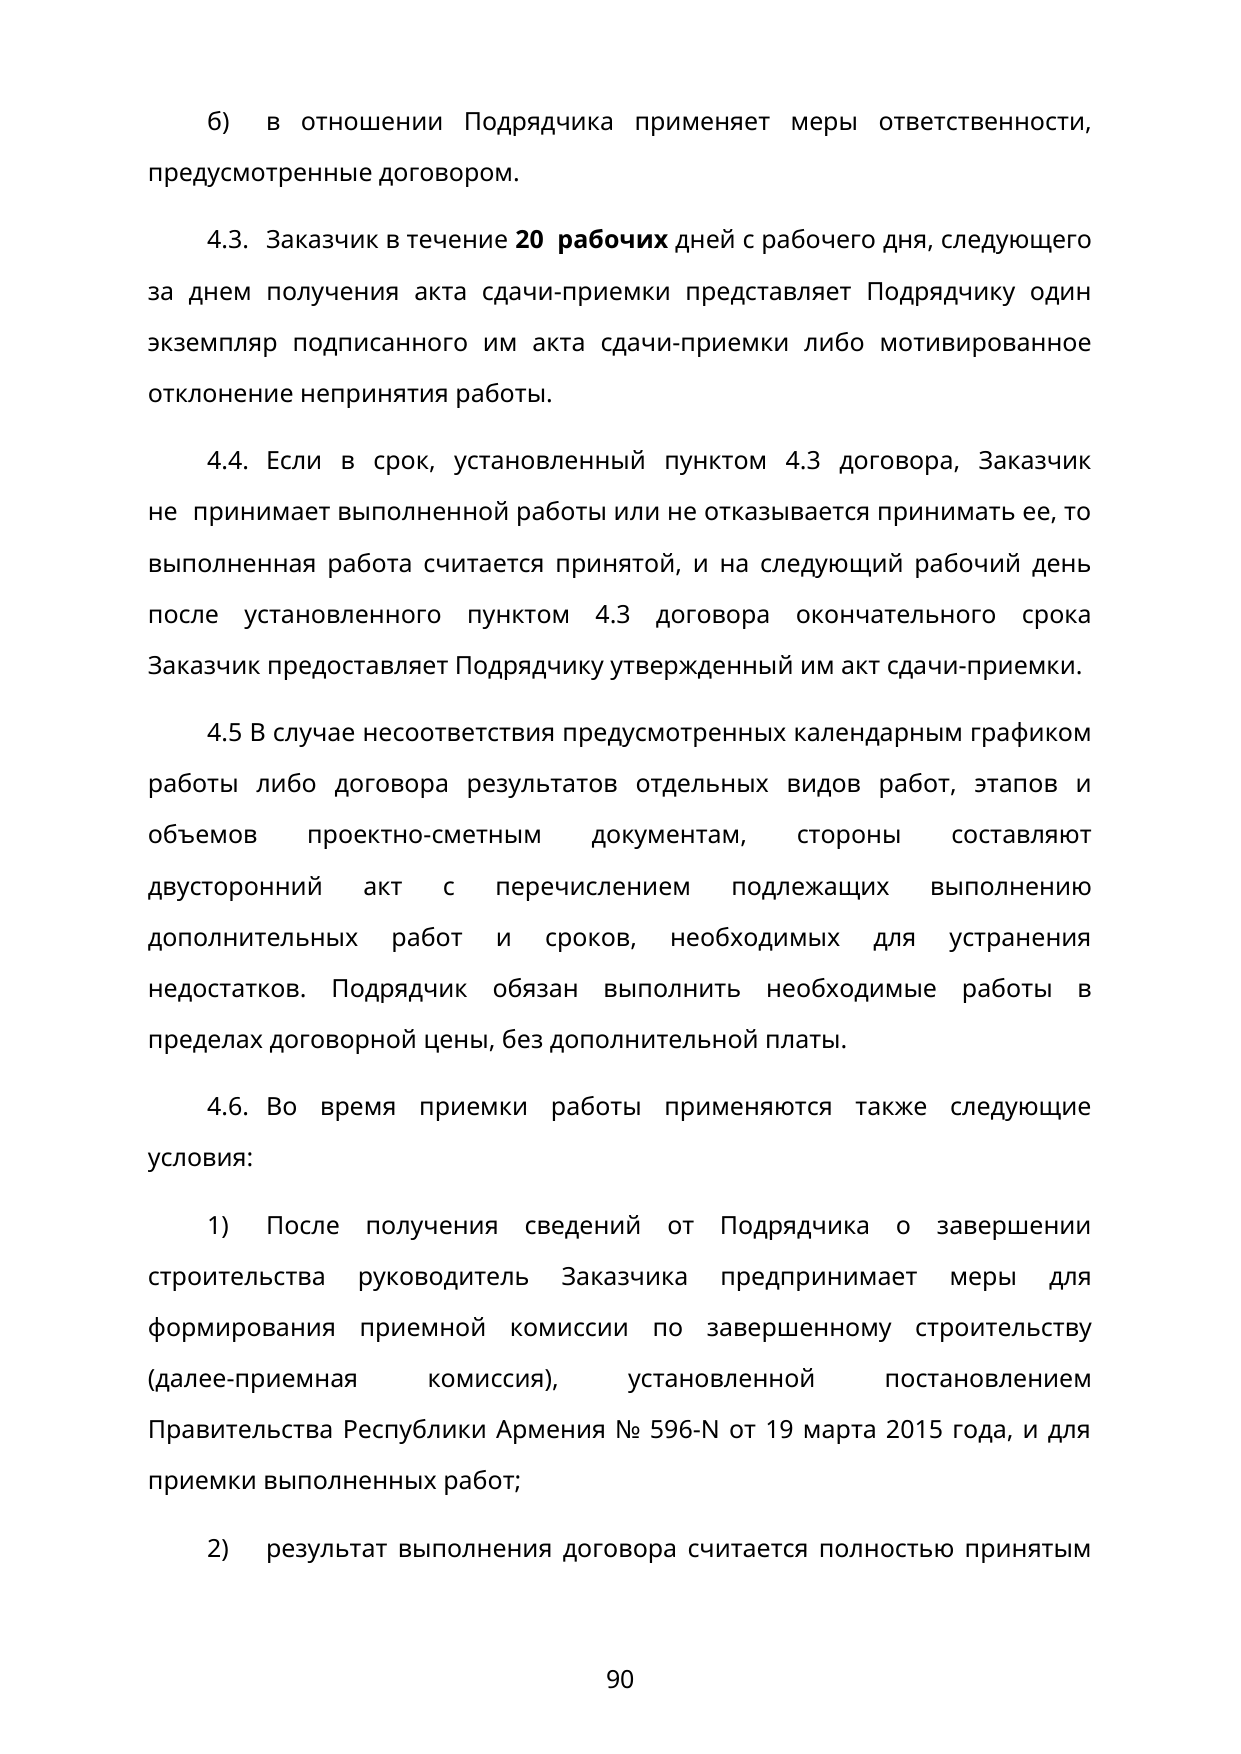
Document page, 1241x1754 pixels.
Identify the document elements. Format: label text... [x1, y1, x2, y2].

text 4.5 В случае несоответствия предусмотренных календарным графиком работы либо договора результатов отдельных видов работ, этапов и объемов проектно-сметным документам, стороны составляют двусторонний акт с перечислением подлежащих выполнению дополнительных работ и сроков, необходимых для устранения недостатков. Подрядчик обязан выполнить необходимые работы в пределах договорной цены, без дополнительной платы. [148, 715, 1092, 1055]
text 4.6. Во время приемки работы применяются также следующие условия: [148, 1089, 1092, 1174]
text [148, 1531, 1092, 1565]
text 4.4. Если в срок, установленный пунктом 4.3 договора, Заказчик не принимает выполненной работы или не отказывается принимать ее, то выполненная работа считается принятой, и на следующий рабочий день после установленного пунктом 4.3 договора окончательного срока Заказчик предоставляет Подрядчику утвержденный им акт сдачи-приемки. [148, 443, 1092, 681]
text 1) После получения сведений от Подрядчика о завершении строительства руководитель Заказчика предпринимает меры для формирования приемной комиссии по завершенному строительству (далее-приемная комиссия), установленной постановлением Правительства Республики Армения № 596-N от 19 марта 2015 года, и для приемки выполненных работ; [148, 1208, 1092, 1497]
text 4.3. Заказчик в течение 20 рабочих дней с рабочего дня, следующего за днем получения акта сдачи-приемки представляет Подрядчику один экземпляр подписанного им акта сдачи-приемки либо мотивированное отклонение непринятия работы. [148, 222, 1092, 409]
text б) в отношении Подрядчика применяет меры ответственности, предусмотренные договором. [148, 103, 1092, 188]
